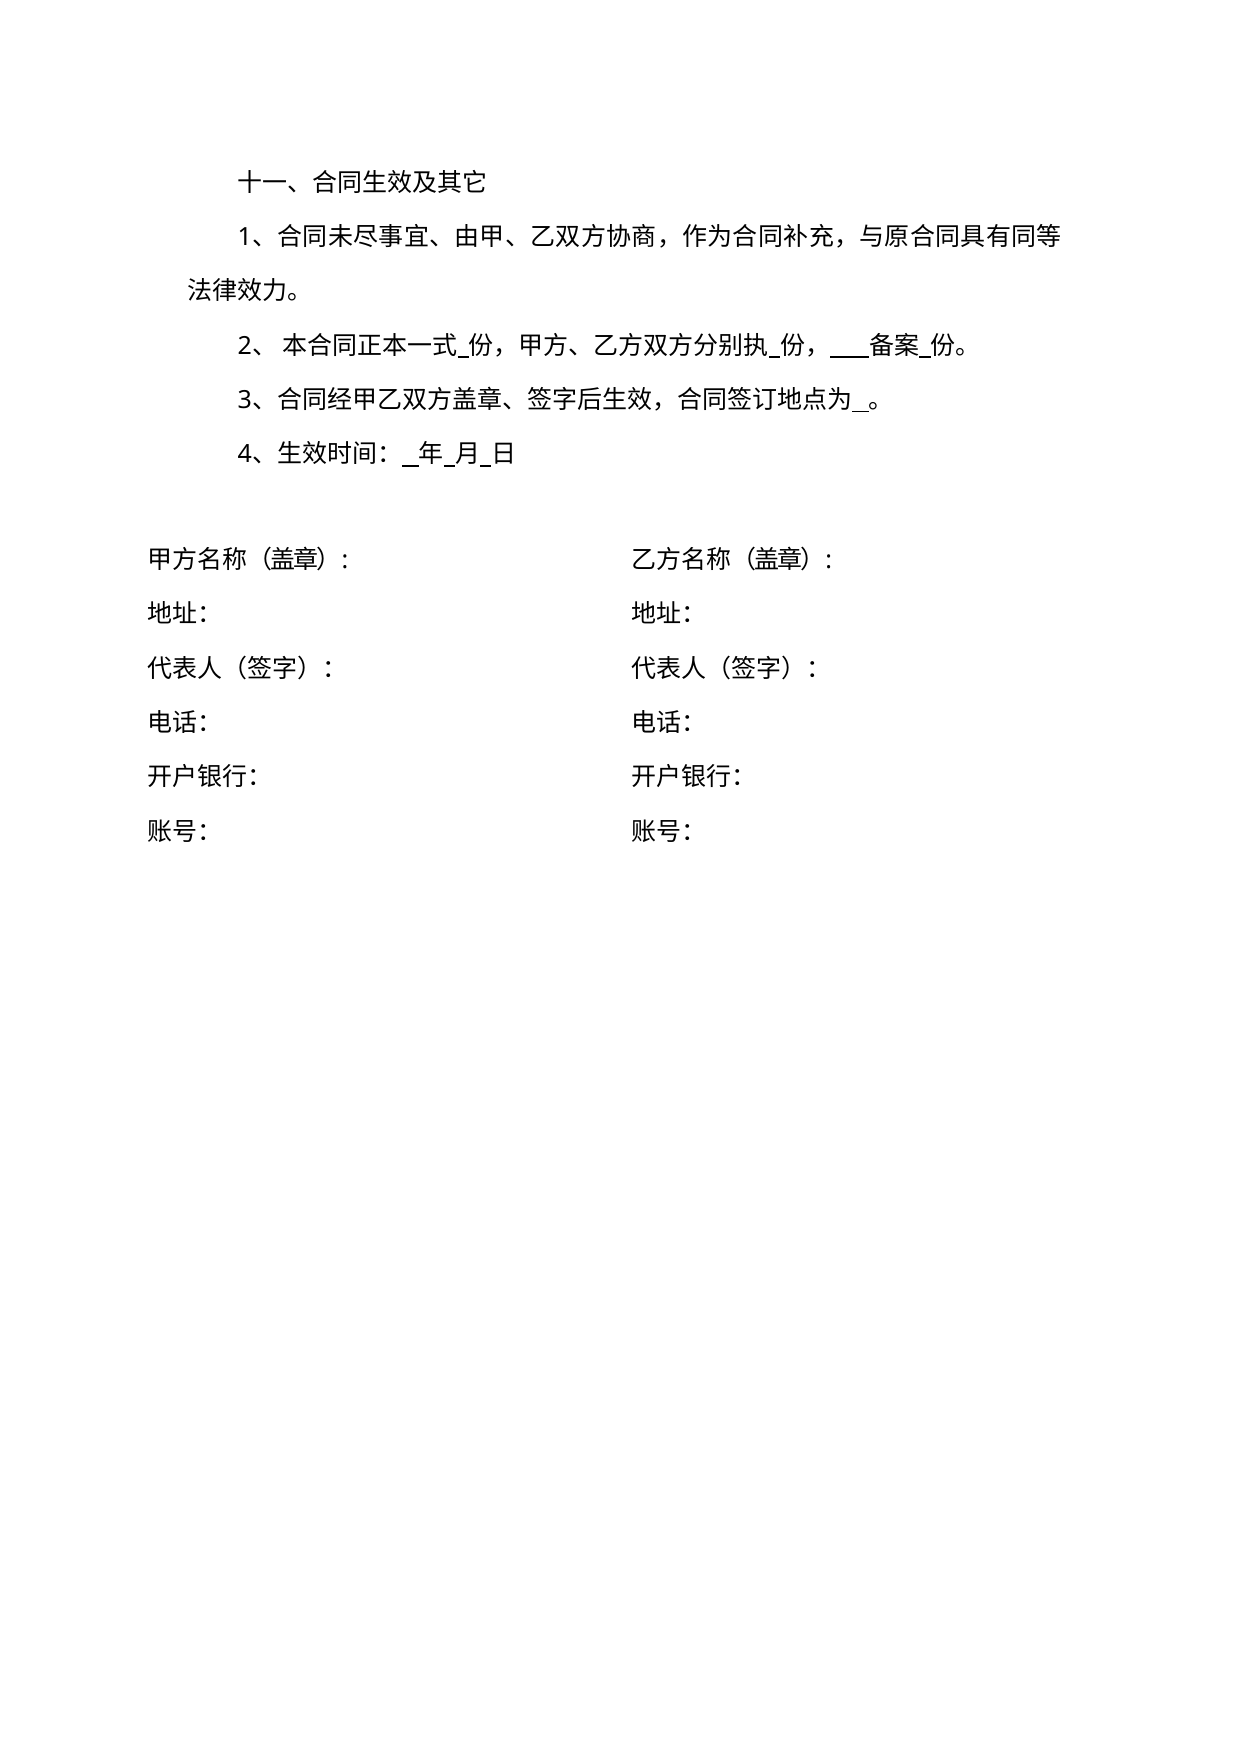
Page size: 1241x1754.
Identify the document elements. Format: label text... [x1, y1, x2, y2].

table_header 甲方名称（盖章）: 地址： 代表人（签字）： 电话： 开户银行： 账号： [136, 539, 620, 860]
text 4、生效时间： 年 月 日 [187, 434, 1060, 470]
text 1、合同未尽事宜、由甲、乙双方协商，作为合同补充，与原合同具有同等法律效力。 [187, 216, 1064, 307]
text 2、 本合同正本一式 份，甲方、乙方双方分别执 份， 备案 份。 [187, 325, 1060, 361]
text 十一、合同生效及其它 [187, 162, 1053, 198]
text 3、合同经甲乙双方盖章、签字后生效，合同签订地点为 。 [187, 379, 1060, 416]
table_header 乙方名称（盖章）: 地址： 代表人（签字）： 电话： 开户银行： 账号： [620, 539, 1104, 860]
